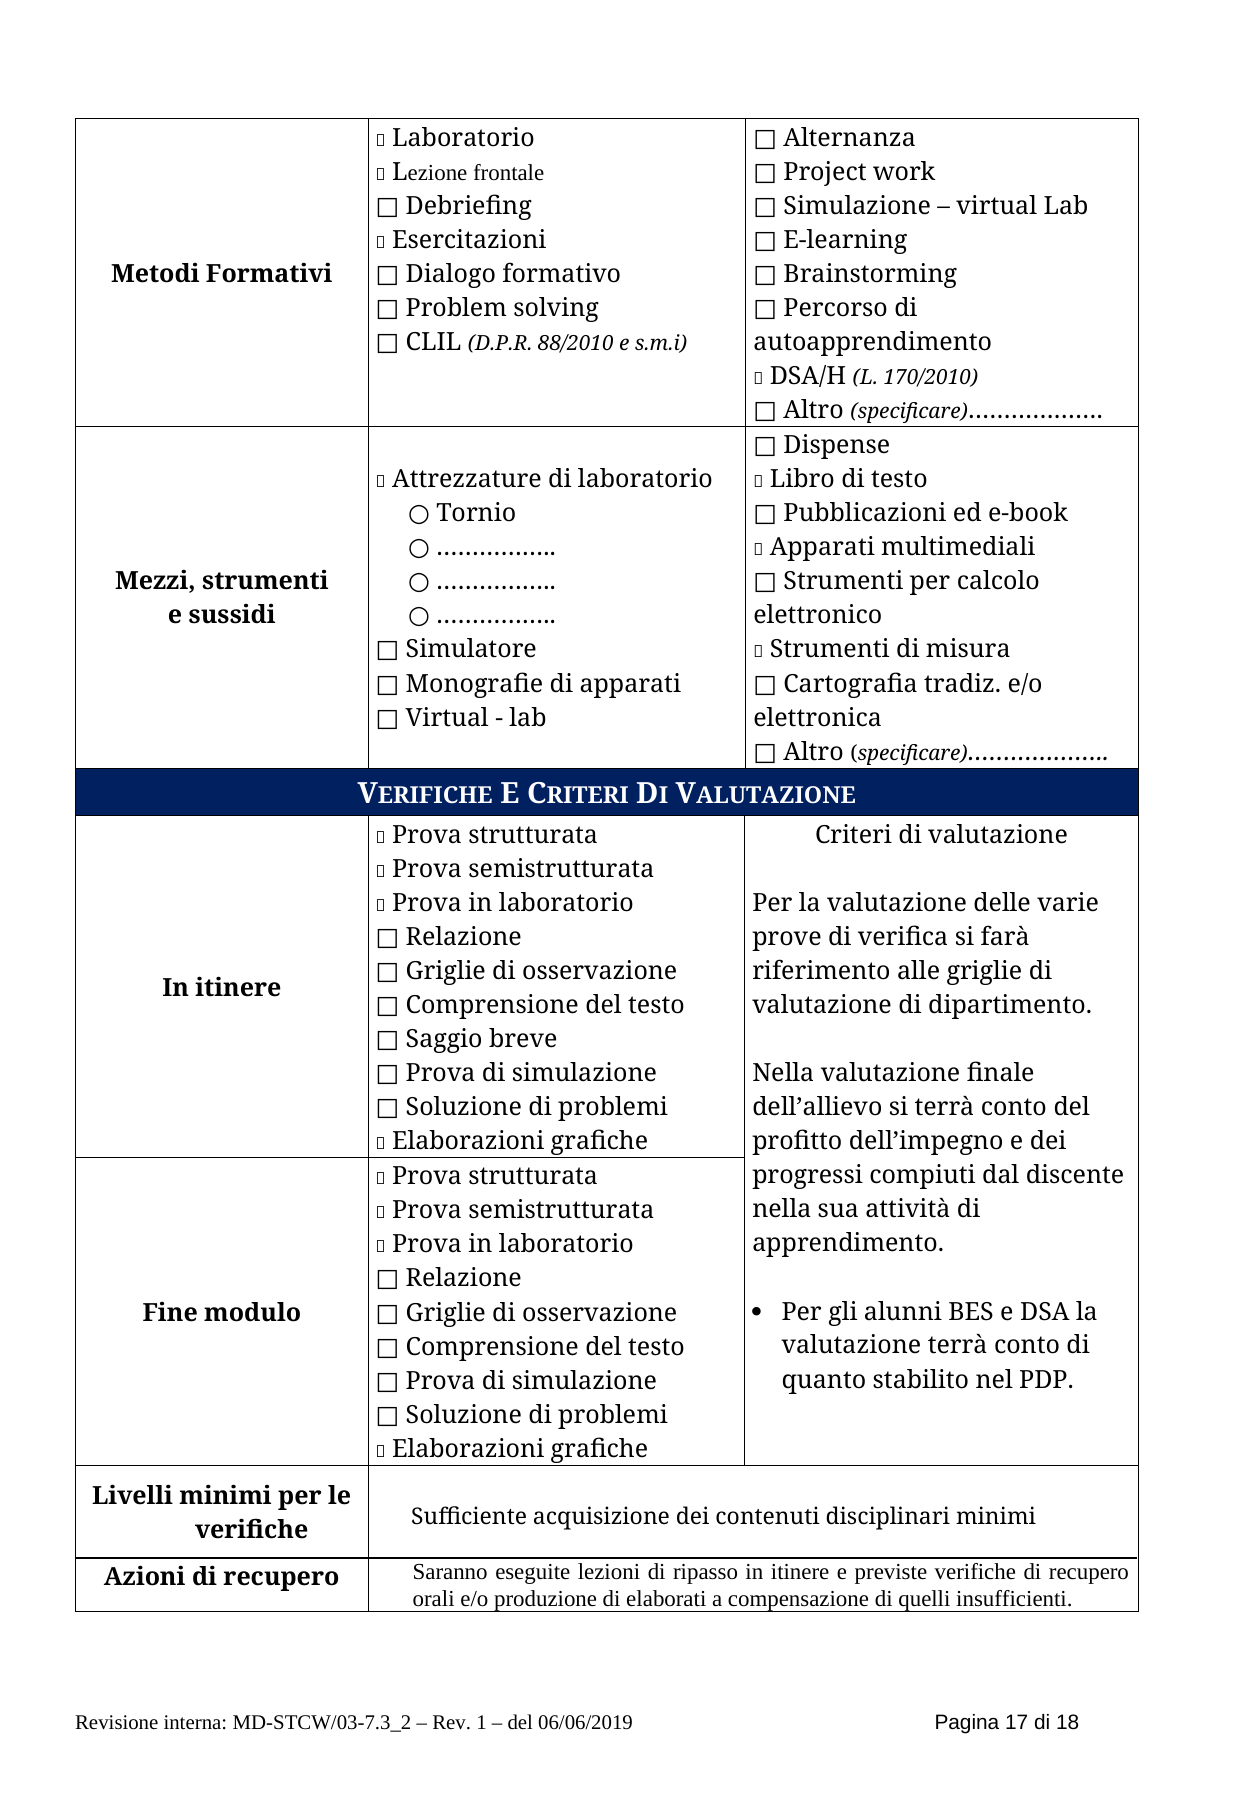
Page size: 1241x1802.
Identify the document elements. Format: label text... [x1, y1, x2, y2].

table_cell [76, 1559, 368, 1611]
table_cell Fine modulo [76, 1158, 368, 1464]
table_cell  Prova strutturata  Prova semistrutturata  Prova in laboratorio □ Relazione □ Griglie di osservazione □ Comprensione del testo □ Prova di simulazione □ Soluzione di problemi  Elaborazioni grafiche [369, 1158, 744, 1464]
table_cell  Attrezzature di laboratorio ○ Tornio ○ …………….. ○ …………….. ○ …………….. □ Simulatore □ Monografie di apparati □ Virtual - lab [369, 427, 745, 767]
table_header □ Alternanza □ Project work □ Simulazione – virtual Lab □ E-learning □ Brainstorming □ Percorso di autoapprendimento  DSA/H (L. 170/2010) □ Altro (specificare)………………. [746, 119, 1138, 426]
table_cell Livelli minimi per le verifiche [76, 1466, 368, 1557]
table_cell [369, 1557, 1138, 1611]
table_cell Verifiche E Criteri Di Valutazione [76, 769, 1138, 815]
table_cell In itinere [76, 816, 368, 1157]
table_cell Criteri di valutazione Per la valutazione delle varie prove di verifica si farà riferimento alle griglie di valutazione di dipartimento. Nella valutazione finale dell’allievo si terrà conto del profitto dell’impegno e dei progressi compiuti dal discente nella sua attività di apprendimento. Per gli alunni BES e DSA la valutazione terrà conto di quanto stabilito nel PDP. [745, 816, 1138, 1464]
table_header Metodi Formativi [76, 119, 368, 426]
table_cell Mezzi, strumenti e sussidi [76, 427, 368, 767]
table_cell Sufficiente acquisizione dei contenuti disciplinari minimi [369, 1466, 1138, 1557]
table_cell  Prova strutturata  Prova semistrutturata  Prova in laboratorio □ Relazione □ Griglie di osservazione □ Comprensione del testo □ Saggio breve □ Prova di simulazione □ Soluzione di problemi  Elaborazioni grafiche [369, 816, 744, 1157]
table_header  Laboratorio  Lezione frontale □ Debriefing  Esercitazioni □ Dialogo formativo □ Problem solving □ CLIL (D.P.R. 88/2010 e s.m.i) [369, 119, 745, 426]
table_cell □ Dispense  Libro di testo □ Pubblicazioni ed e-book  Apparati multimediali □ Strumenti per calcolo elettronico  Strumenti di misura □ Cartografia tradiz. e/o elettronica □ Altro (specificare)……………….. [746, 427, 1138, 767]
